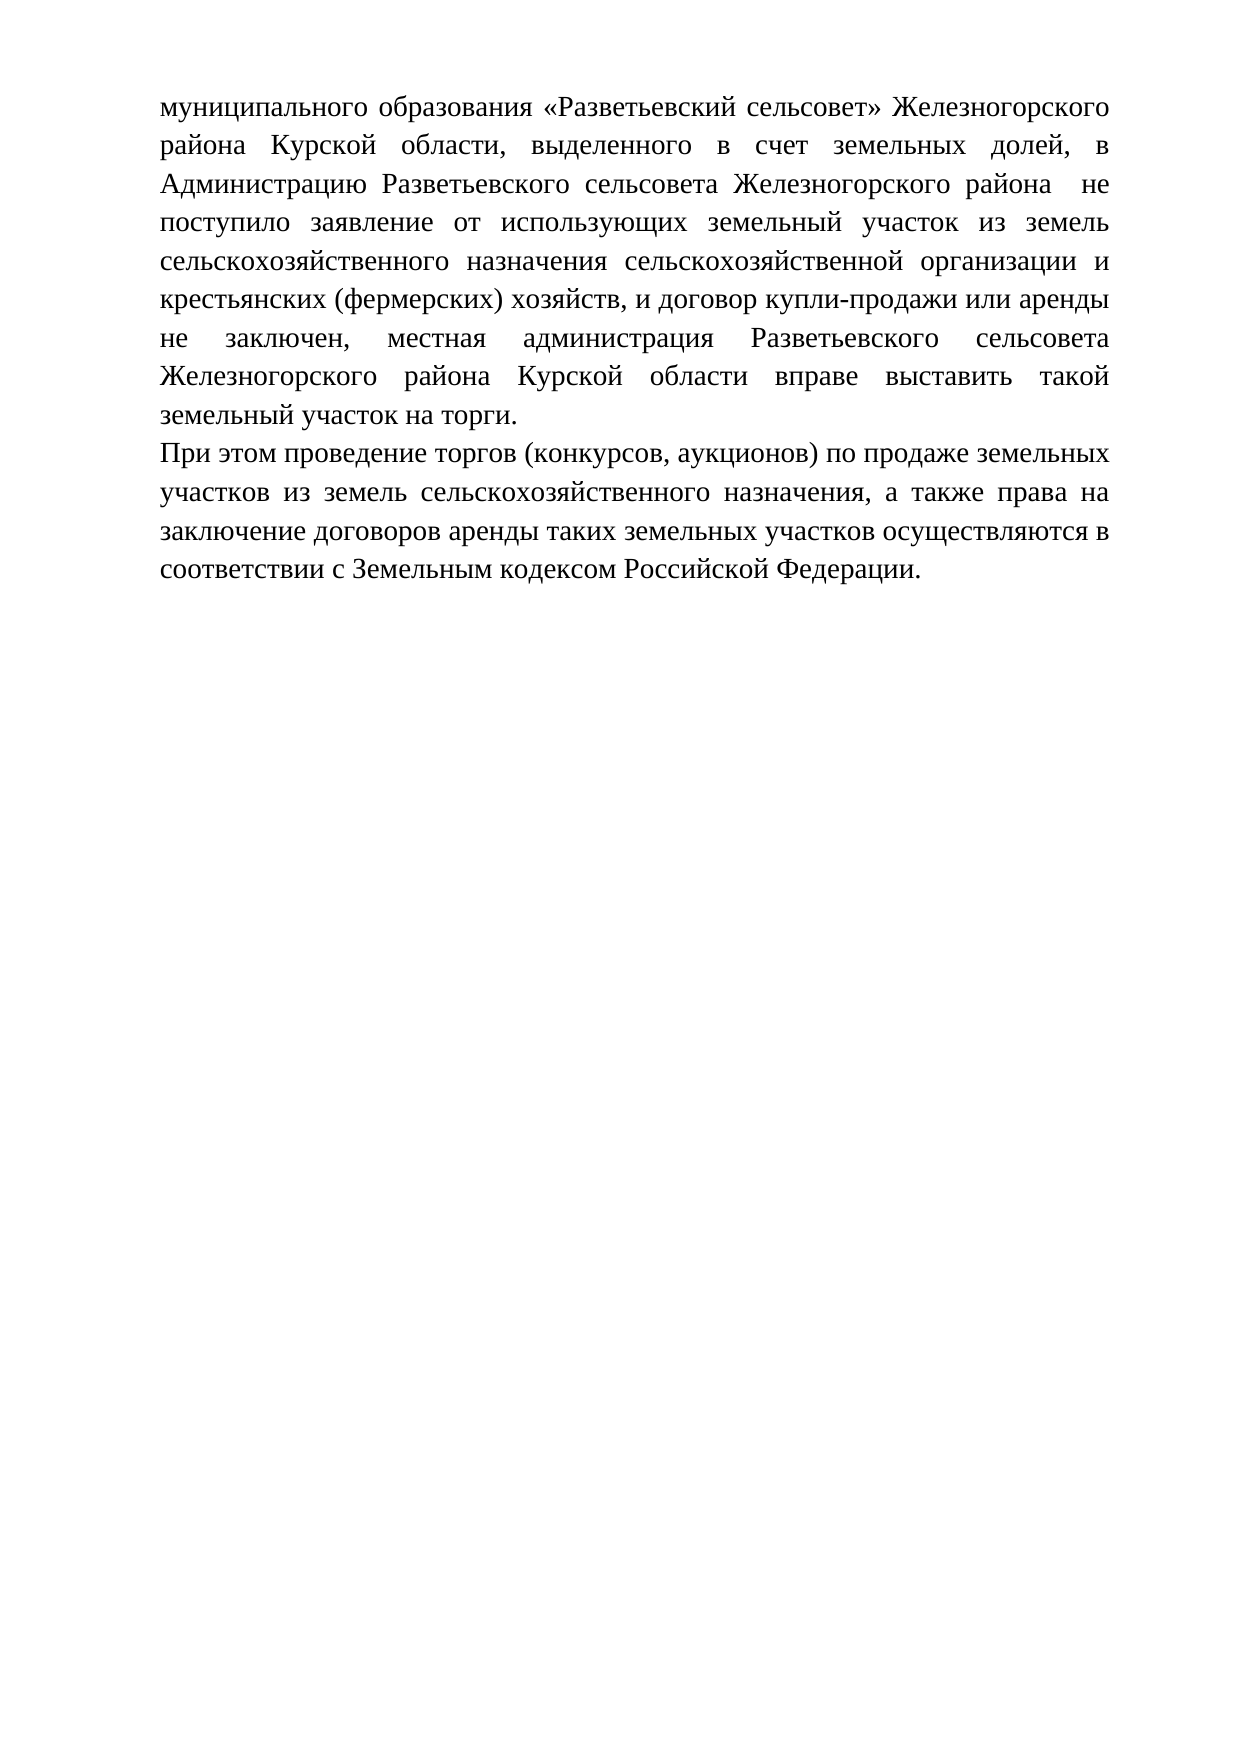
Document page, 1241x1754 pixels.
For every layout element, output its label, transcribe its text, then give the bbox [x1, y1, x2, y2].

text При этом проведение торгов (конкурсов, аукционов) по продаже земельных участков из земель сельскохозяйственного назначения, а также права на заключение договоров аренды таких земельных участков осуществляются в соответствии с Земельным кодексом Российской Федерации. [159, 436, 1110, 585]
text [159, 89, 1110, 431]
